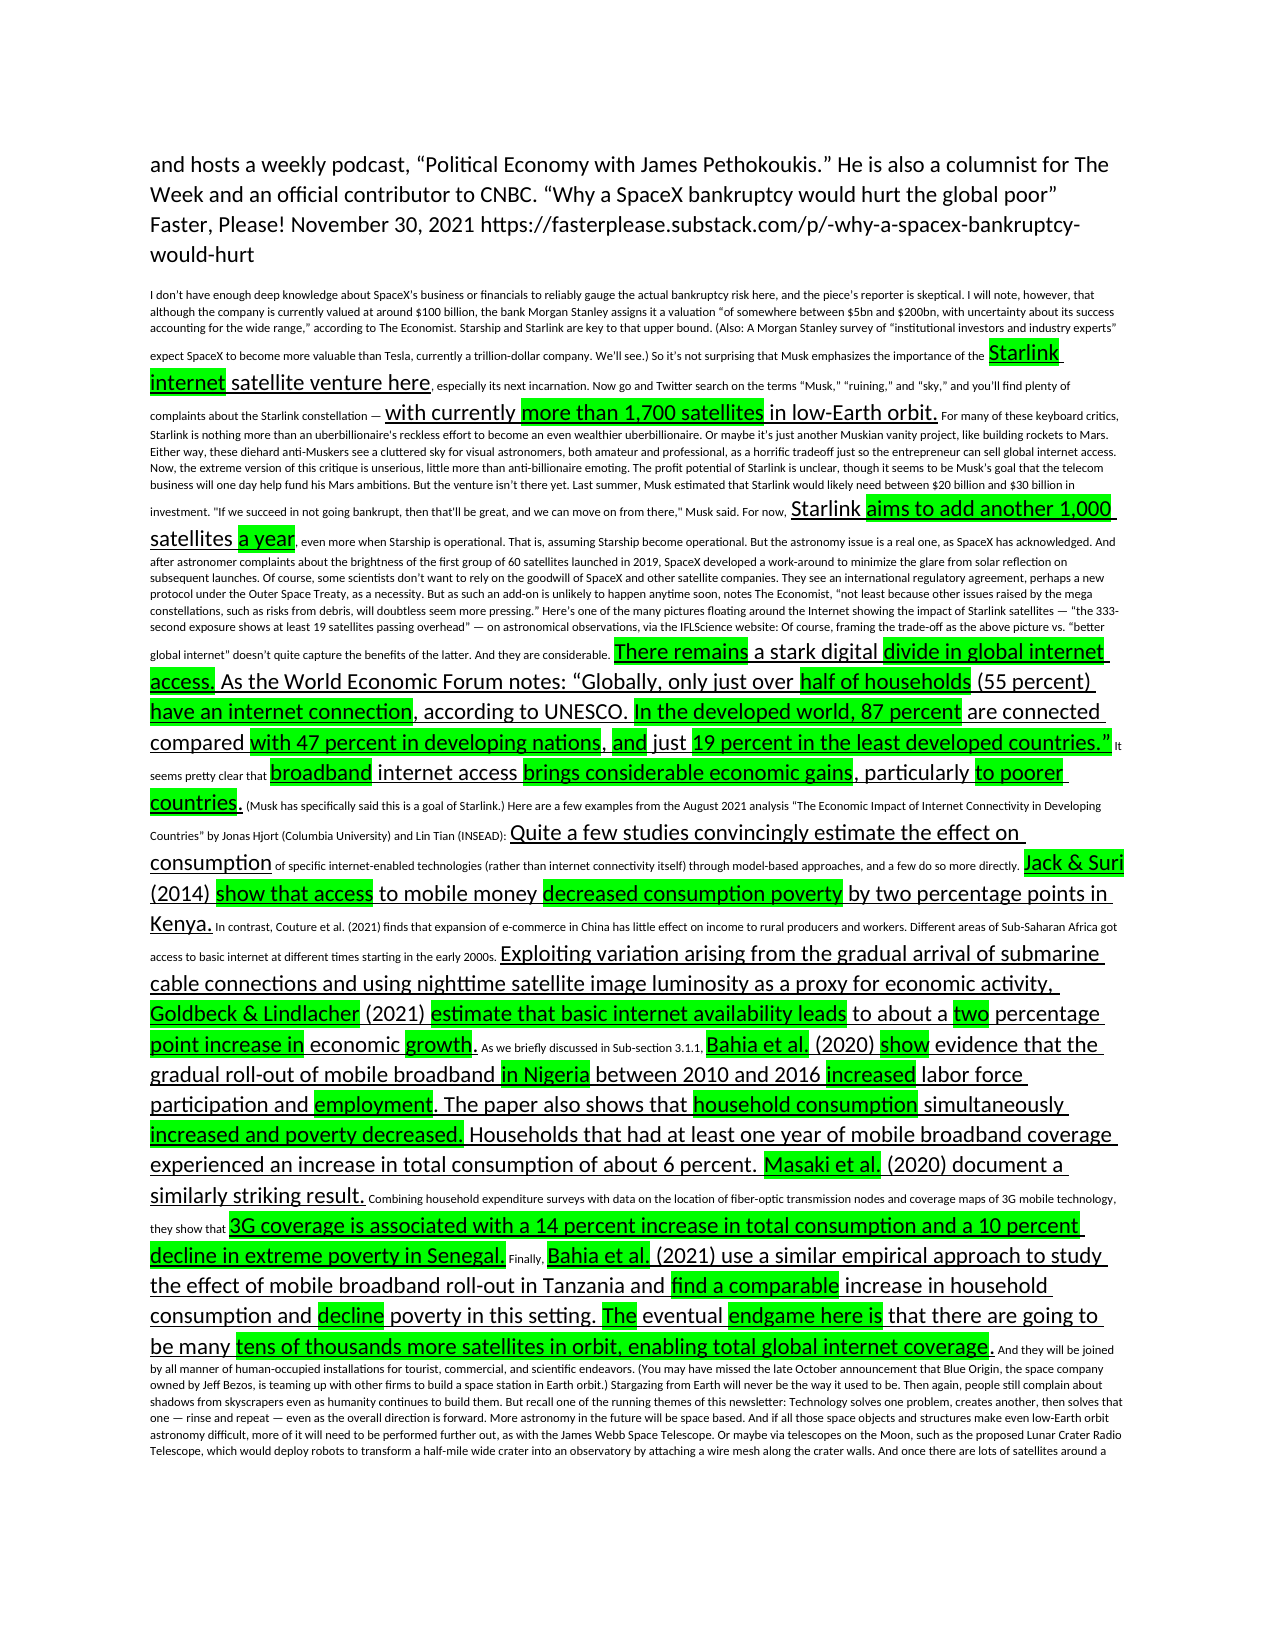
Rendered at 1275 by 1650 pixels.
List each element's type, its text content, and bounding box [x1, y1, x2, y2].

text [150, 150, 1125, 269]
